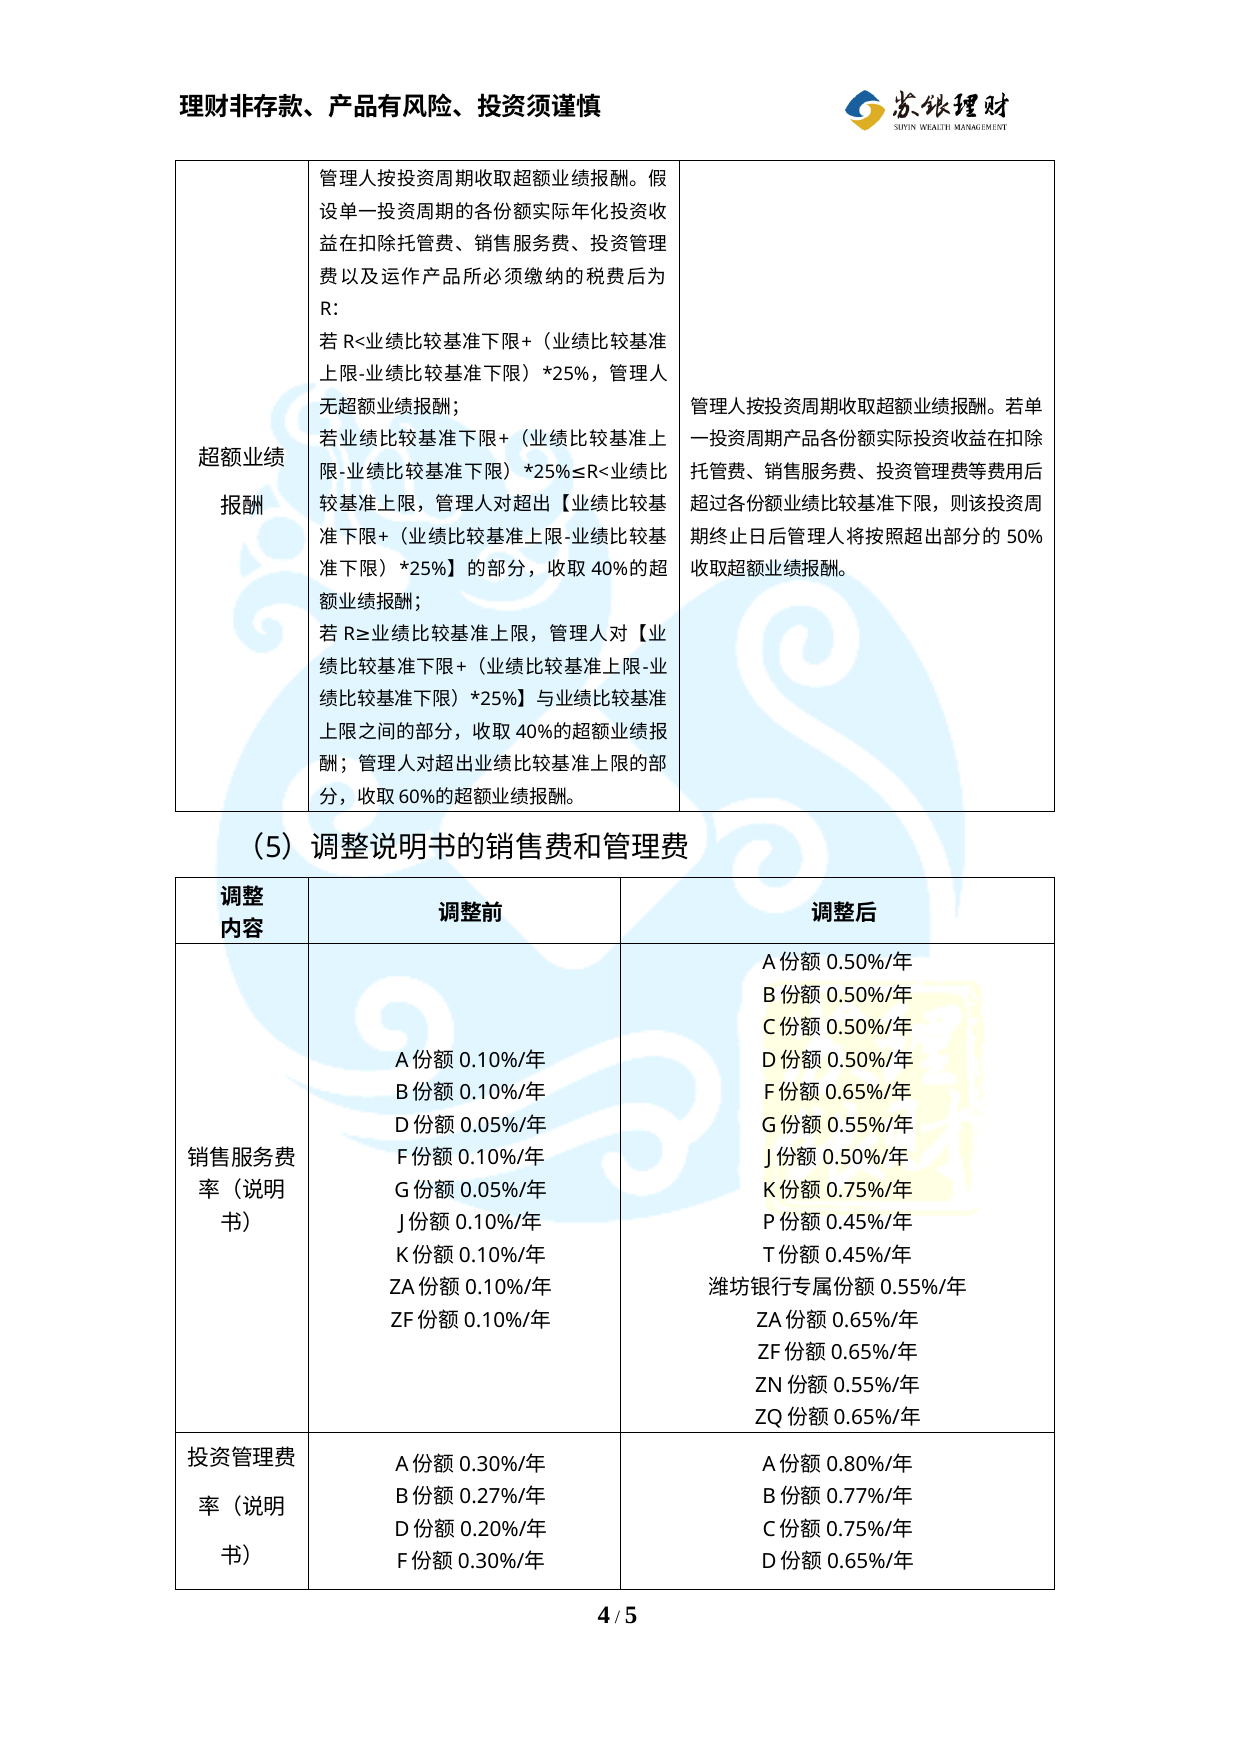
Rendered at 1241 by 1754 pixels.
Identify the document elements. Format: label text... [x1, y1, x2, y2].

table_cell A份额 0.50%/年 B份额 0.50%/年 C份额 0.50%/年 D份额 0.50%/年 F份额 0.65%/年 G份额 0.55%/年 J份额 0.50%/年 K份额 0.75%/年 P份额 0.45%/年 T份额 0.45%/年 潍坊银行专属份额 0.55%/年 ZA份额 0.65%/年 ZF份额 0.65%/年 ZN份额 0.55%/年 ZQ份额 0.65%/年 [621, 944, 1054, 1432]
table_cell A份额 0.30%/年 B份额 0.27%/年 D份额 0.20%/年 F份额 0.30%/年 G份额 0.30%/年 J份额 0.20%/年 K份额 0.40%/年 ZA份额 0.30%/年 ZF份额 0.30%/年 [309, 1433, 620, 1589]
table_header 调整 内容 [176, 878, 308, 943]
table_cell 销售服务费率（说明书） [176, 944, 308, 1432]
table_cell 投资管理费率（说明书） [176, 1433, 308, 1589]
table_cell 超额业绩 报酬 [176, 161, 308, 811]
table_header 调整后 [621, 878, 1054, 943]
picture [820, 73, 1039, 143]
table_cell 管理人按投资周期收取超额业绩报酬。假设单一投资周期的各份额实际年化投资收益在扣除托管费、销售服务费、投资管理费以及运作产品所必须缴纳的税费后为R： 若R<业绩比较基准下限+（业绩比较基准上限-业绩比较基准下限）*25%，管理人无超额业绩报酬； 若业绩比较基准下限+（业绩比较基准上限-业绩比较基准下限）*25%≤R<业绩比较基准上限，管理人对超出【业绩比较基准下限+（业绩比较基准上限-业绩比较基准下限）*25%】的部分，收取40%的超额业绩报酬； 若R≥业绩比较基准上限，管理人对【业绩比较基准下限+（业绩比较基准上限-业绩比较基准下限）*25%】与业绩比较基准上限之间的部分，收取40%的超额业绩报酬；管理人对超出业绩比较基准上限的部分，收取60%的超额业绩报酬。 [309, 161, 679, 811]
table_cell A份额 0.10%/年 B份额 0.10%/年 D份额 0.05%/年 F份额 0.10%/年 G份额 0.05%/年 J份额 0.10%/年 K份额 0.10%/年 ZA份额 0.10%/年 ZF份额 0.10%/年 [309, 944, 620, 1432]
list （5）调整说明书的销售费和管理费 [177, 812, 1053, 877]
table_cell 管理人按投资周期收取超额业绩报酬。若单一投资周期产品各份额实际投资收益在扣除托管费、销售服务费、投资管理费等费用后超过各份额业绩比较基准下限，则该投资周期终止日后管理人将按照超出部分的50%收取超额业绩报酬。 [680, 161, 1054, 811]
table_header 调整前 [309, 878, 620, 943]
